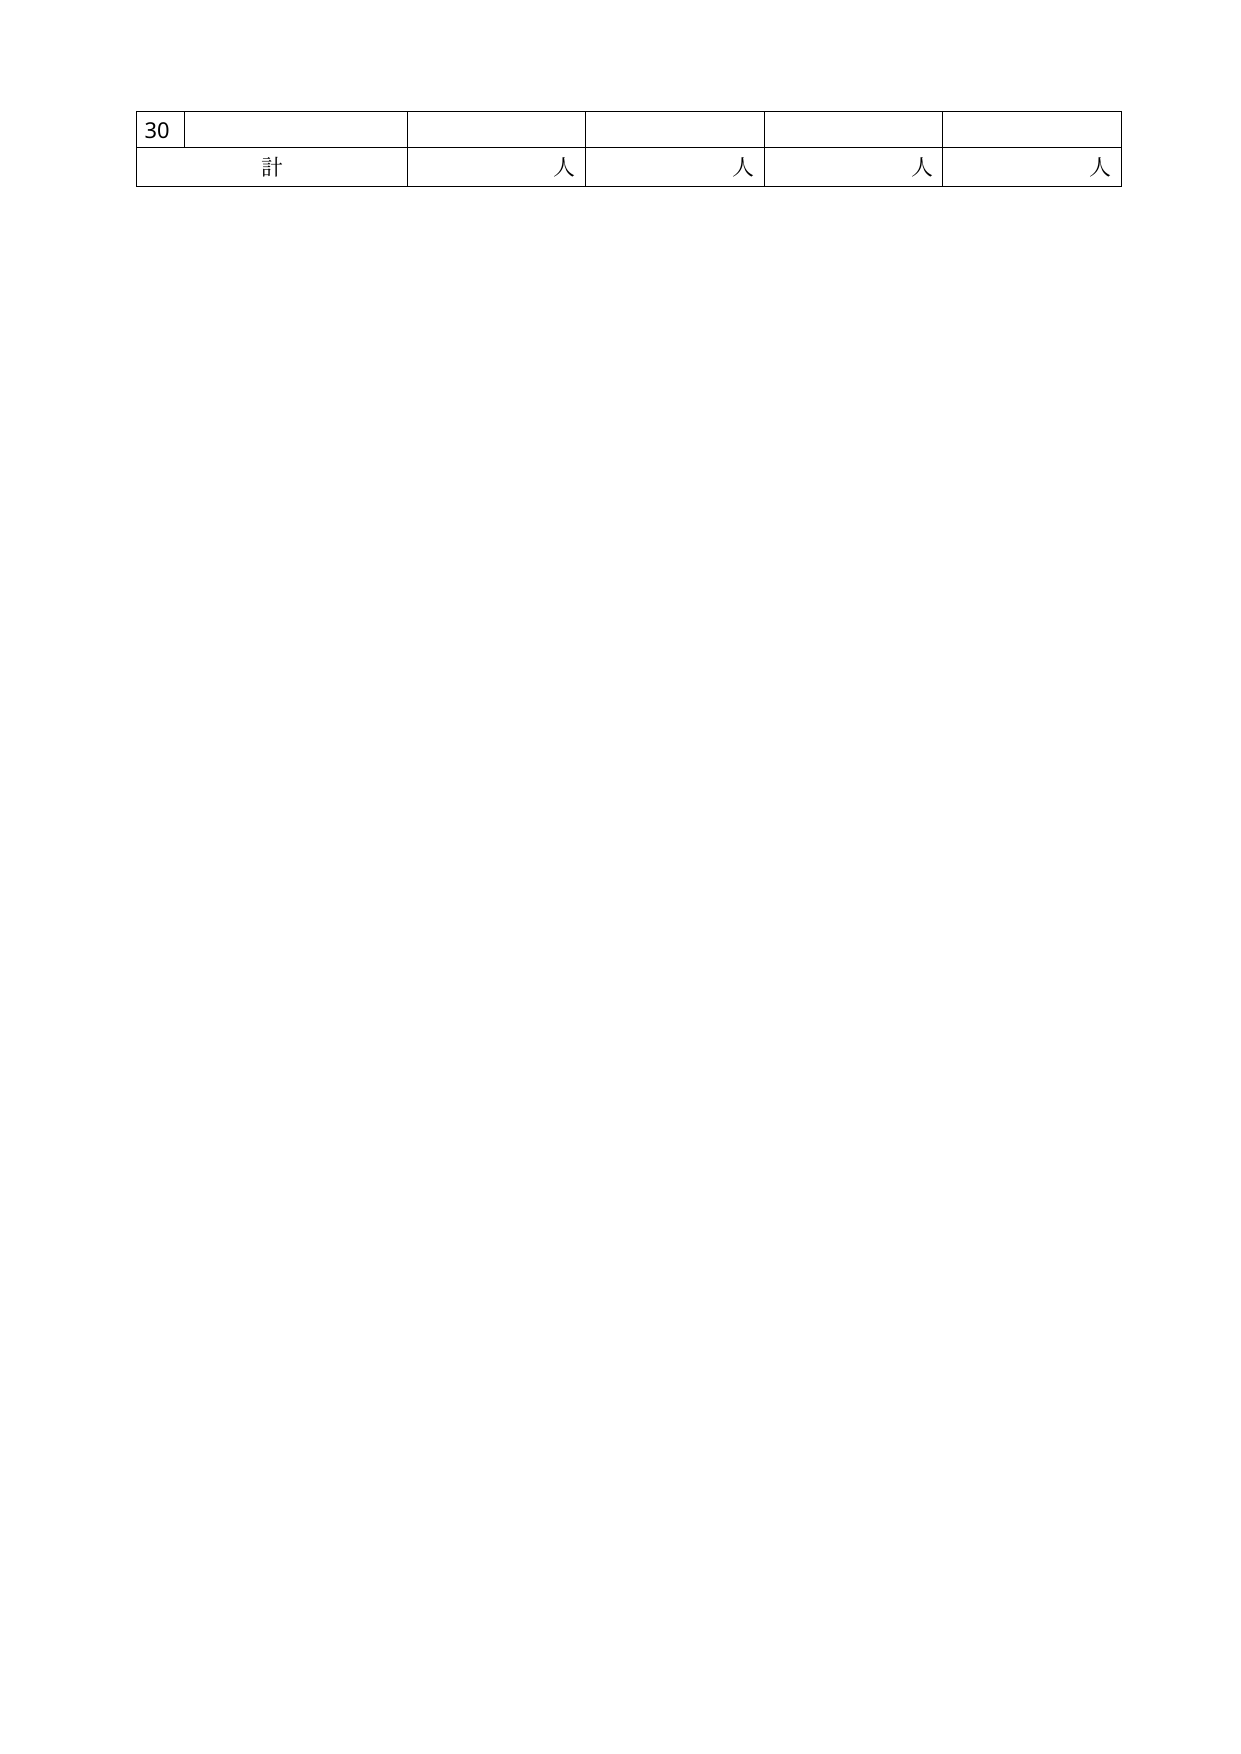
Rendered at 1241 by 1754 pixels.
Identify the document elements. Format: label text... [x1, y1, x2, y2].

table_cell 人 [586, 148, 764, 186]
table_cell [943, 112, 1121, 147]
table_cell 人 [408, 148, 585, 186]
table_cell 人 [765, 148, 942, 186]
table_cell 人 [943, 148, 1121, 186]
table_cell [185, 112, 407, 147]
table_cell 30 [137, 112, 184, 147]
table_cell [408, 112, 585, 147]
table_cell [586, 112, 764, 147]
table_cell [765, 112, 942, 147]
table_cell 計 [137, 148, 407, 186]
